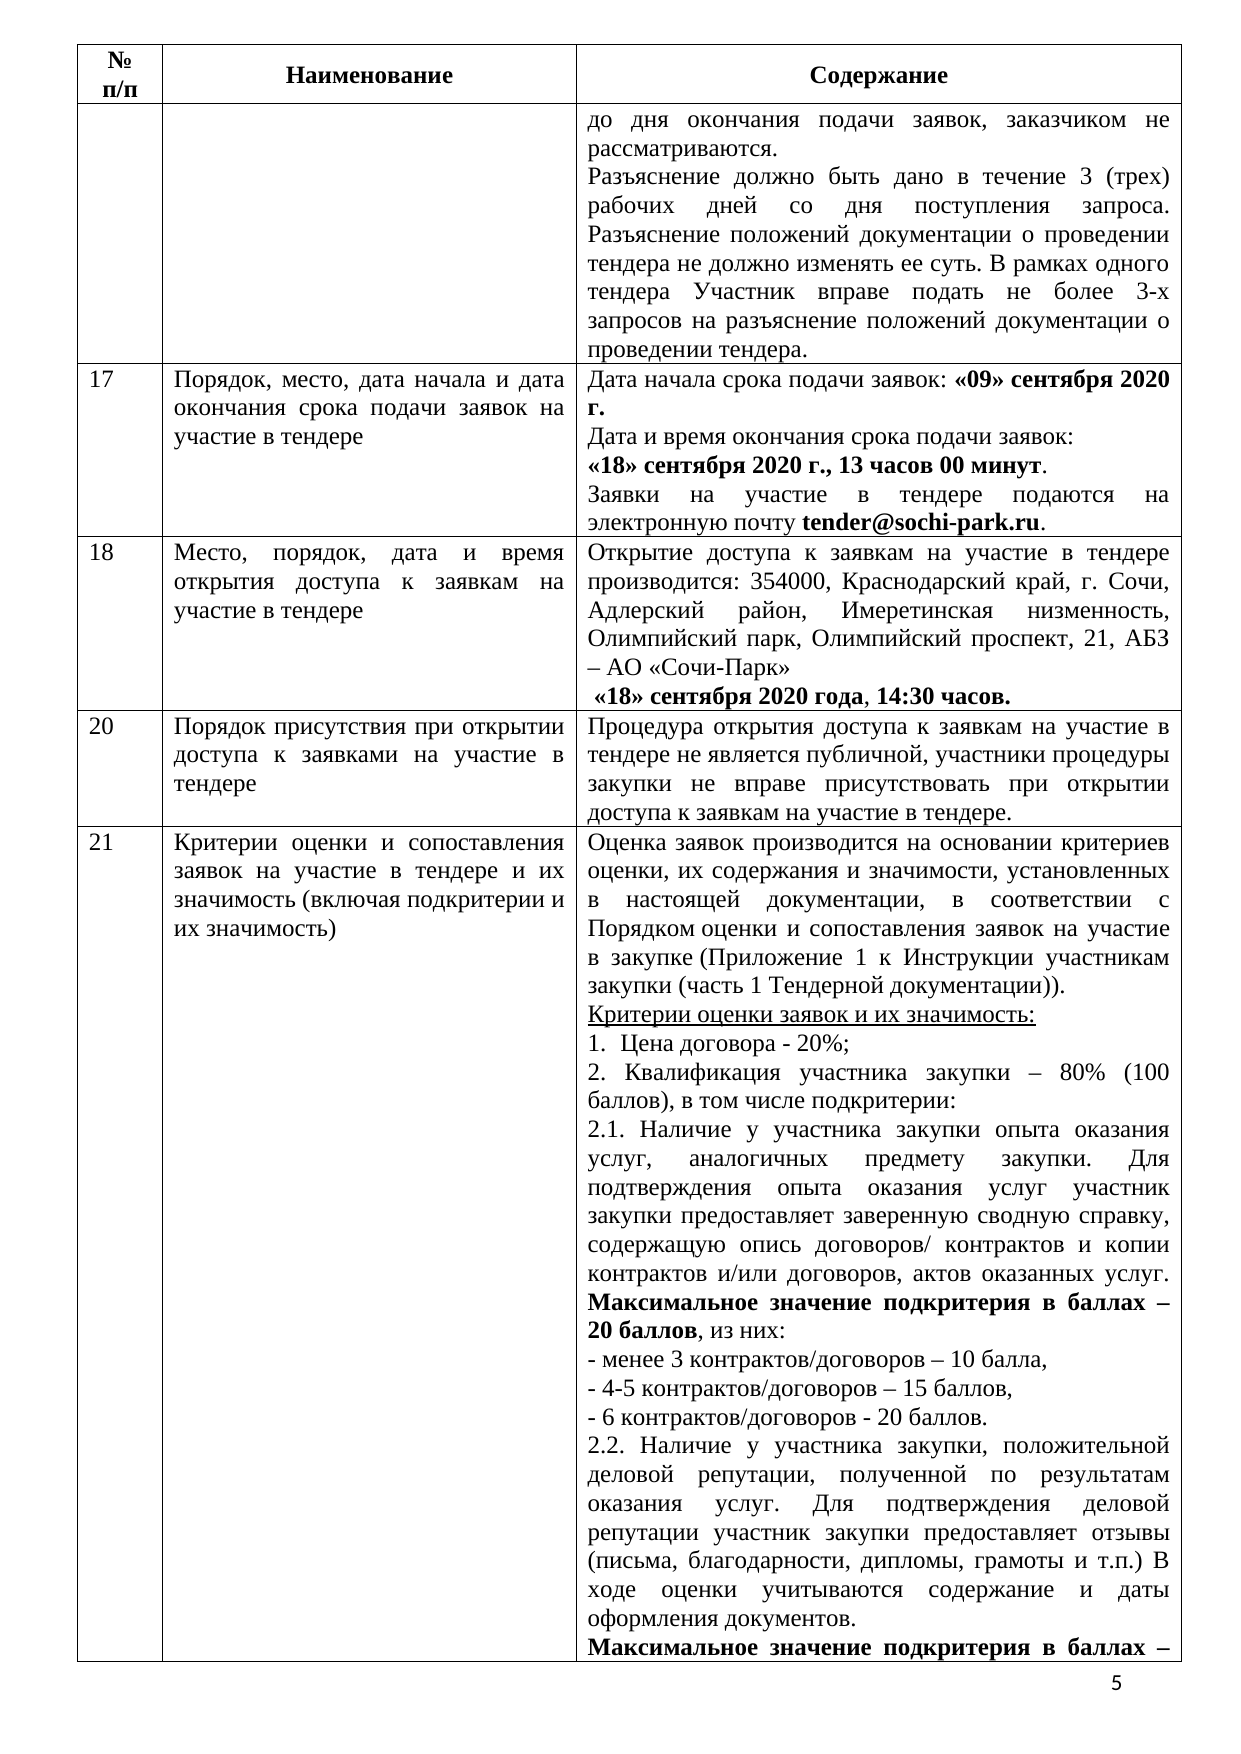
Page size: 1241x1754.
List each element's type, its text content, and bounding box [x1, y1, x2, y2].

table_cell Порядок, место, дата начала и дата окончания срока подачи заявок на участие в тендере [163, 364, 576, 536]
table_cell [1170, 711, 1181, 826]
table_cell 21 [78, 827, 162, 1661]
table_header Содержание [577, 45, 1181, 103]
table_cell [78, 364, 162, 536]
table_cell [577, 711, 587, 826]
table_cell Место, порядок, дата и время открытия доступа к заявкам на участие в тендере [163, 537, 576, 710]
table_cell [163, 827, 576, 1661]
table_cell [78, 104, 162, 363]
table_cell Открытие доступа к заявкам на участие в тендере производится: 354000, Краснодарский край, г. Сочи, Адлерский район, Имеретинская низменность, Олимпийский парк, Олимпийский проспект, 21, АБЗ – АО «Сочи-Парк» «18» сентября 2020 года, 14:30 часов. [577, 537, 1181, 710]
table_cell Порядок присутствия при открытии доступа к заявками на участие в тендере [163, 711, 576, 826]
table_cell Дата начала срока подачи заявок: «09» сентября 2020 г. Дата и время окончания срока подачи заявок: «18» сентября 2020 г., 13 часов 00 минут. Заявки на участие в тендере подаются на электронную почту tender@sochi-park.ru. [577, 364, 1181, 536]
table_cell 20 [78, 711, 162, 826]
table_header Наименование [163, 45, 576, 103]
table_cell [163, 104, 576, 363]
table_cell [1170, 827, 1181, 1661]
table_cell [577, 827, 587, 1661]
table_cell [78, 537, 162, 710]
